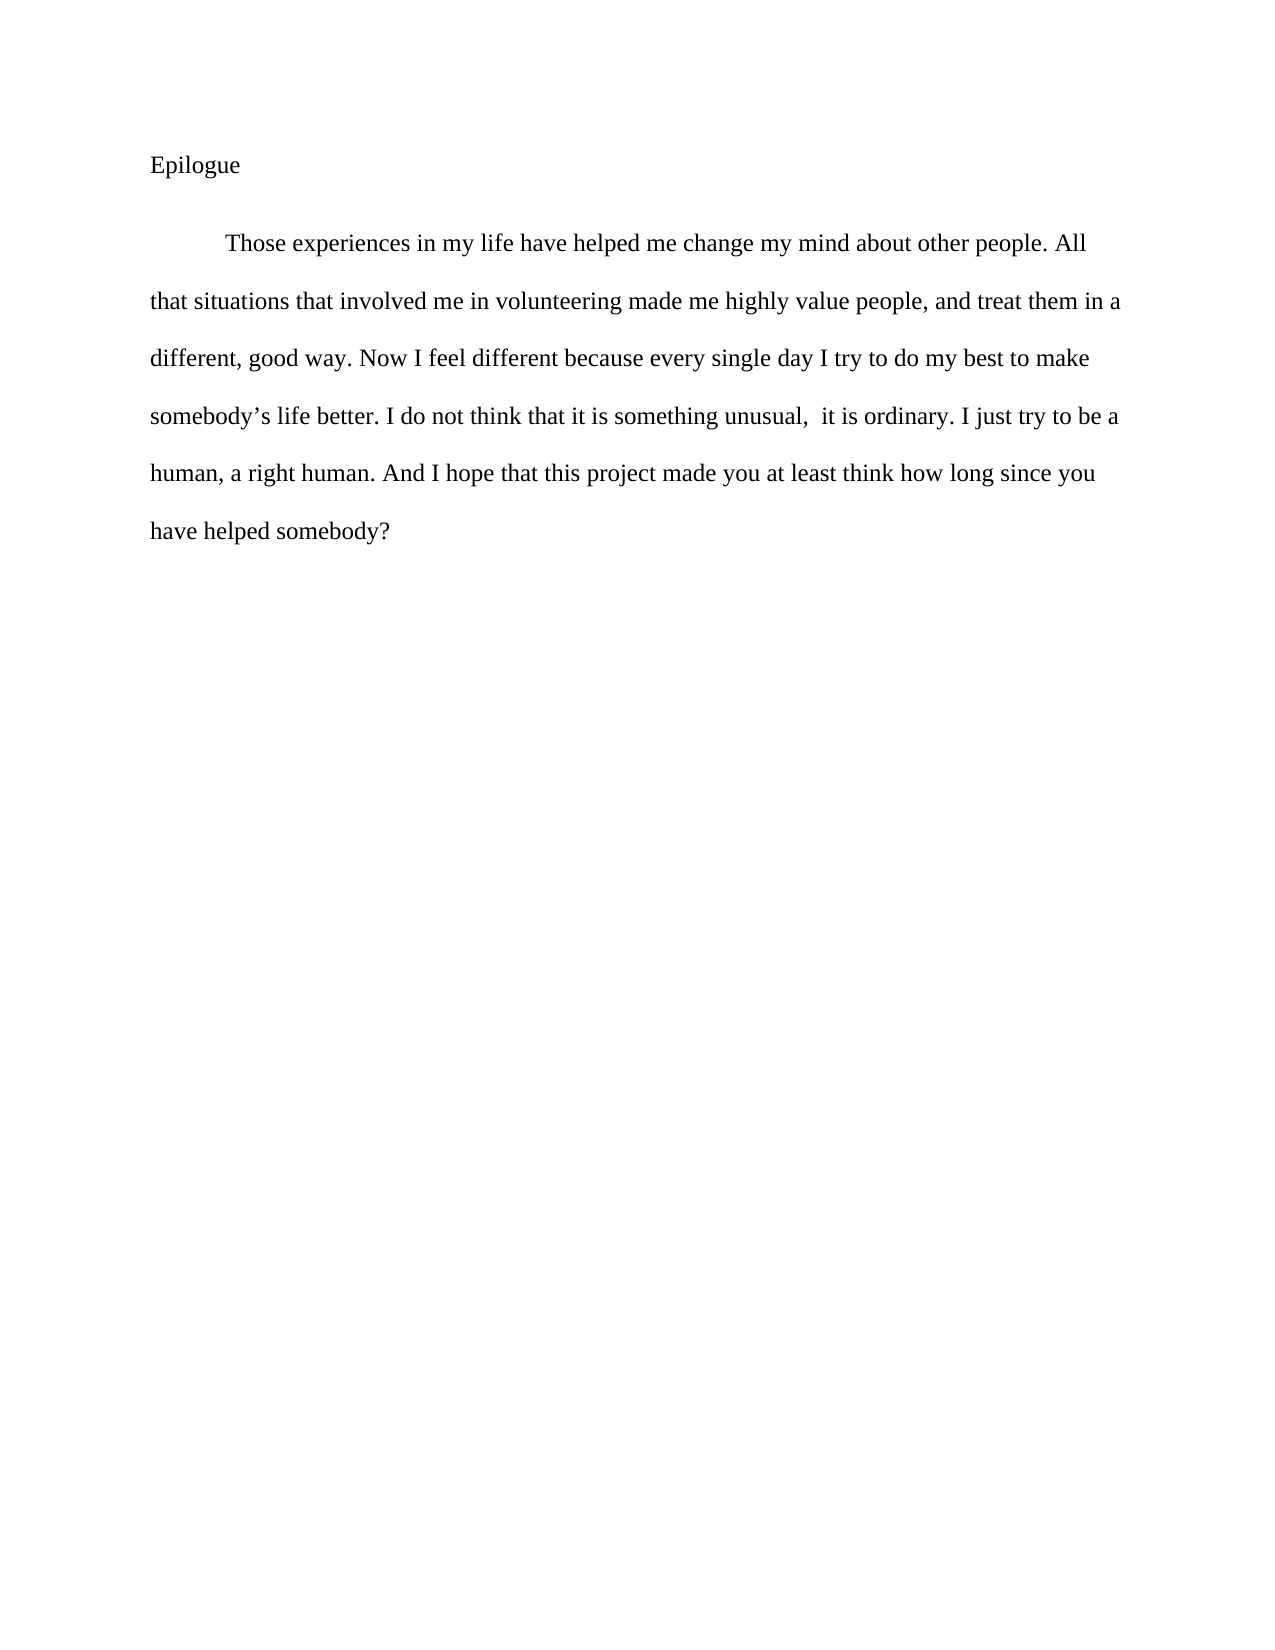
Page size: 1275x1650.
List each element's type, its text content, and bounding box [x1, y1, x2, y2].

text Epilogue [150, 150, 1125, 179]
text Those experiences in my life have helped me change my mind about other people. All that situations that involved me in volunteering made me highly value people, and treat them in a different, good way. Now I feel different because every single day I try to do my best to make somebody’s life better. I do not think that it is something unusual, it is ordinary. I just try to be a human, a right human. And I hope that this project made you at least think how long since you have helped somebody? [150, 228, 1125, 544]
